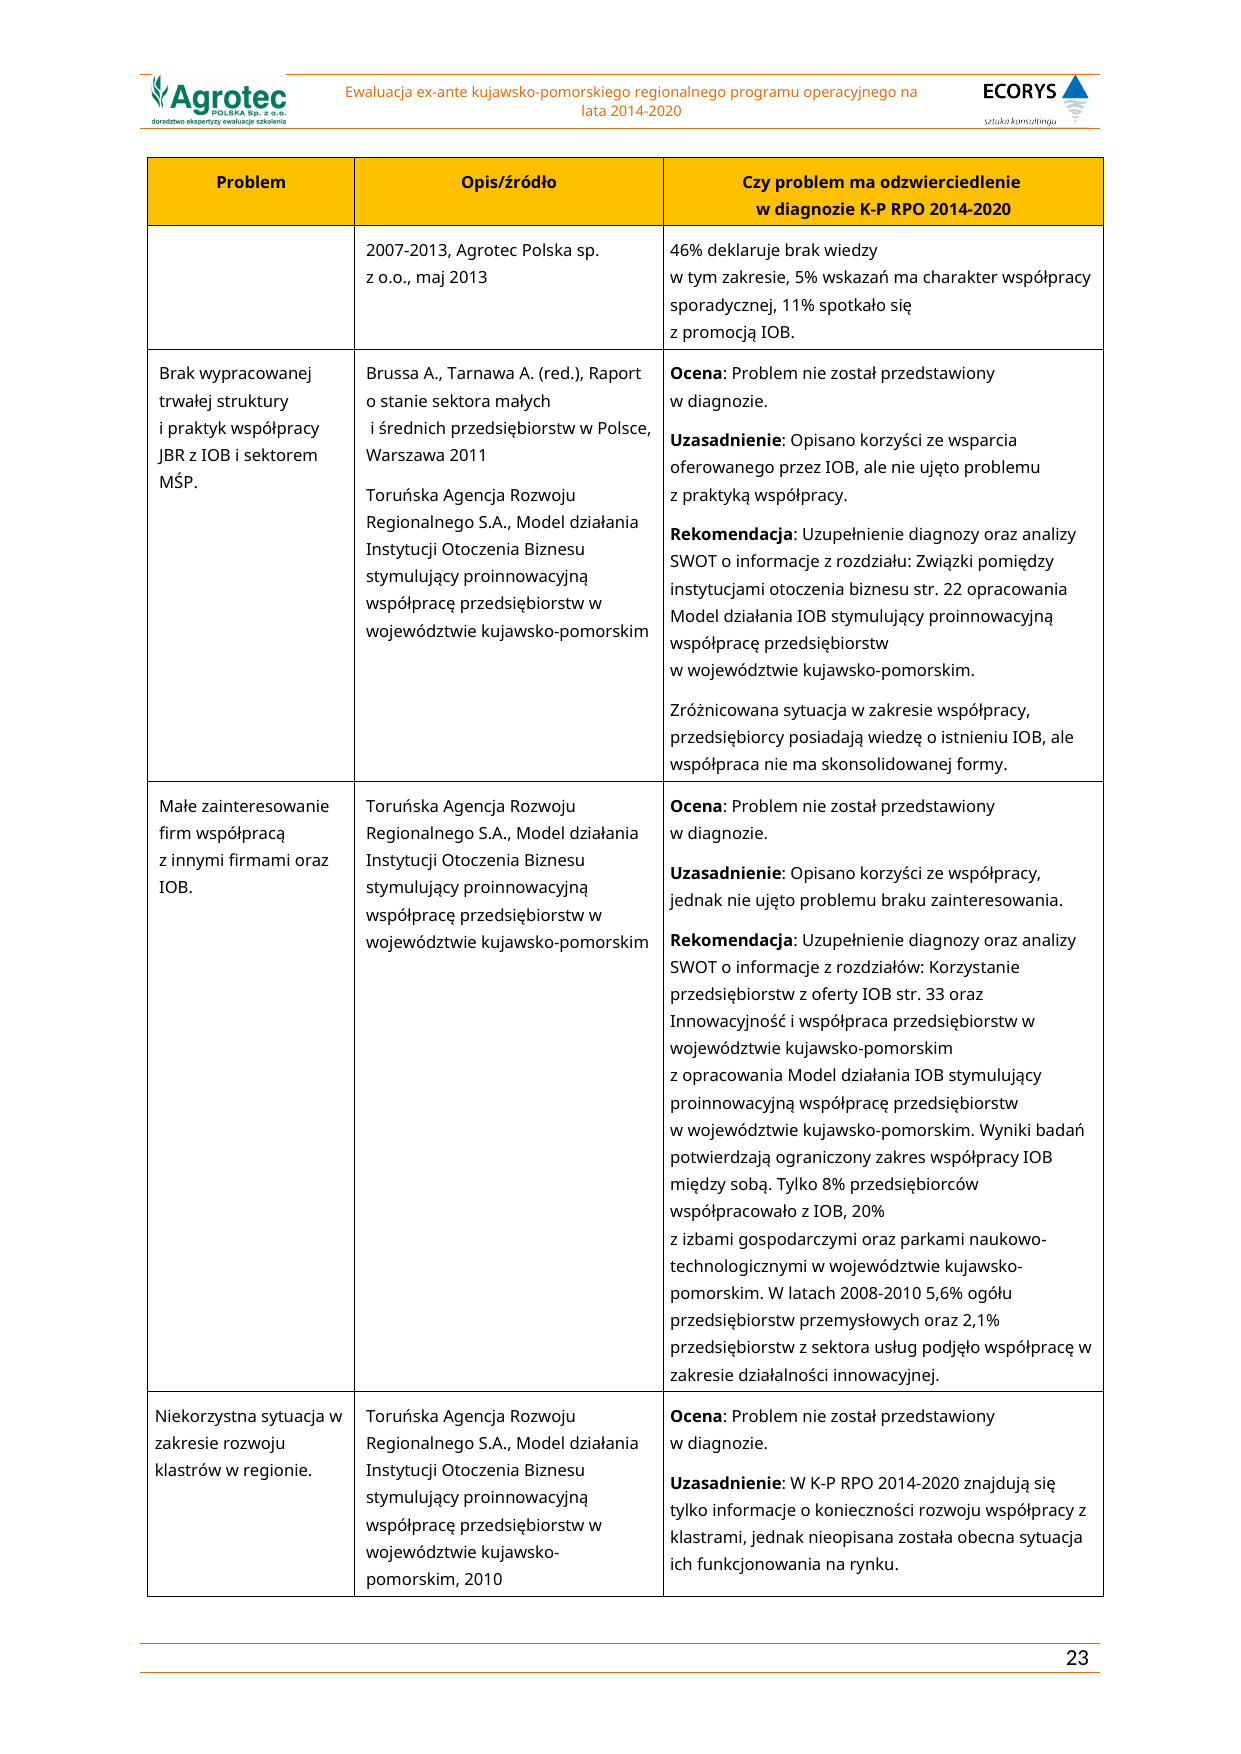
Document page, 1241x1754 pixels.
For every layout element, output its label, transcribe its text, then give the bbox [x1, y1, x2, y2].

table_header Opis/źródło [355, 158, 663, 225]
table_header Czy problem ma odzwierciedlenie w diagnozie K-P RPO 2014-2020 [664, 158, 1103, 225]
table_cell Małe zainteresowanie firm współpracą z innymi firmami oraz IOB. [148, 782, 354, 1391]
table_cell Toruńska Agencja Rozwoju Regionalnego S.A., Model działania Instytucji Otoczenia Biznesu stymulujący proinnowacyjną współpracę przedsiębiorstw w województwie kujawsko-pomorskim [355, 782, 663, 1391]
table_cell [148, 1392, 354, 1596]
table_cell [148, 226, 354, 348]
table_header Problem [148, 158, 354, 225]
table_cell Ocena: Problem nie został przedstawiony w diagnozie. Uzasadnienie: Opisano korzyści ze wsparcia oferowanego przez IOB, ale nie ujęto problemu z praktyką współpracy. Rekomendacja: Uzupełnienie diagnozy oraz analizy SWOT o informacje z rozdziału: Związki pomiędzy instytucjami otoczenia biznesu str. 22 opracowania Model działania IOB stymulujący proinnowacyjną współpracę przedsiębiorstw w województwie kujawsko-pomorskim. Zróżnicowana sytuacja w zakresie współpracy, przedsiębiorcy posiadają wiedzę o istnieniu IOB, ale współpraca nie ma skonsolidowanej formy. [664, 350, 1103, 781]
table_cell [664, 226, 1103, 348]
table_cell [355, 1392, 663, 1596]
picture [984, 74, 1089, 128]
table_cell Brak wypracowanej trwałej struktury i praktyk współpracy JBR z IOB i sektorem MŚP. [148, 350, 354, 781]
picture [151, 74, 286, 125]
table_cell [664, 1392, 1103, 1596]
table_cell Ocena: Problem nie został przedstawiony w diagnozie. Uzasadnienie: Opisano korzyści ze współpracy, jednak nie ujęto problemu braku zainteresowania. Rekomendacja: Uzupełnienie diagnozy oraz analizy SWOT o informacje z rozdziałów: Korzystanie przedsiębiorstw z oferty IOB str. 33 oraz Innowacyjność i współpraca przedsiębiorstw w województwie kujawsko-pomorskim z opracowania Model działania IOB stymulujący proinnowacyjną współpracę przedsiębiorstw w województwie kujawsko-pomorskim. Wyniki badań potwierdzają ograniczony zakres współpracy IOB między sobą. Tylko 8% przedsiębiorców współpracowało z IOB, 20% z izbami gospodarczymi oraz parkami naukowo-technologicznymi w województwie kujawsko-pomorskim. W latach 2008-2010 5,6% ogółu przedsiębiorstw przemysłowych oraz 2,1% przedsiębiorstw z sektora usług podjęło współpracę w zakresie działalności innowacyjnej. [664, 782, 1103, 1391]
table_cell Brussa A., Tarnawa A. (red.), Raport o stanie sektora małych i średnich przedsiębiorstw w Polsce, Warszawa 2011 Toruńska Agencja Rozwoju Regionalnego S.A., Model działania Instytucji Otoczenia Biznesu stymulujący proinnowacyjną współpracę przedsiębiorstw w województwie kujawsko-pomorskim [355, 350, 663, 781]
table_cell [355, 226, 663, 348]
